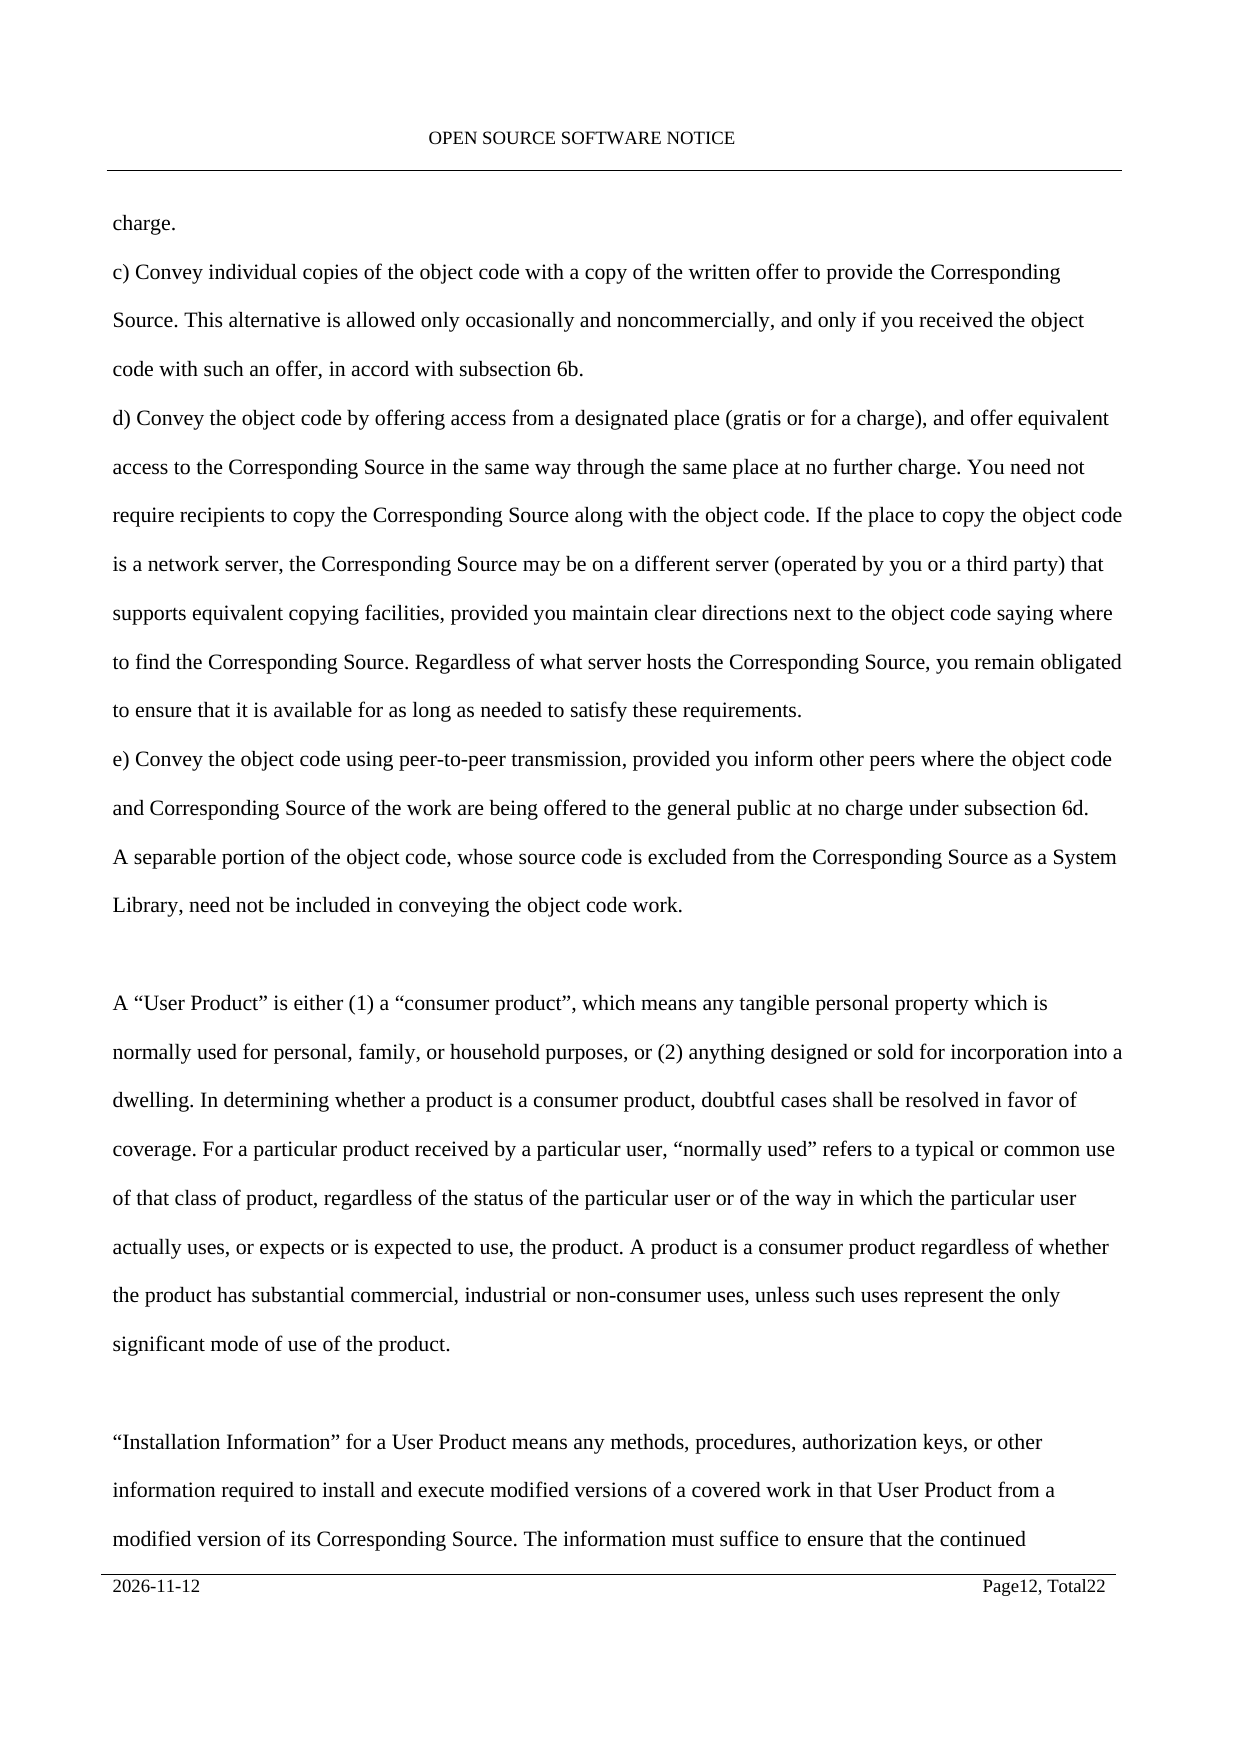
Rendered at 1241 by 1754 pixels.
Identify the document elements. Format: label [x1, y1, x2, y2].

text [112, 206, 1128, 1555]
